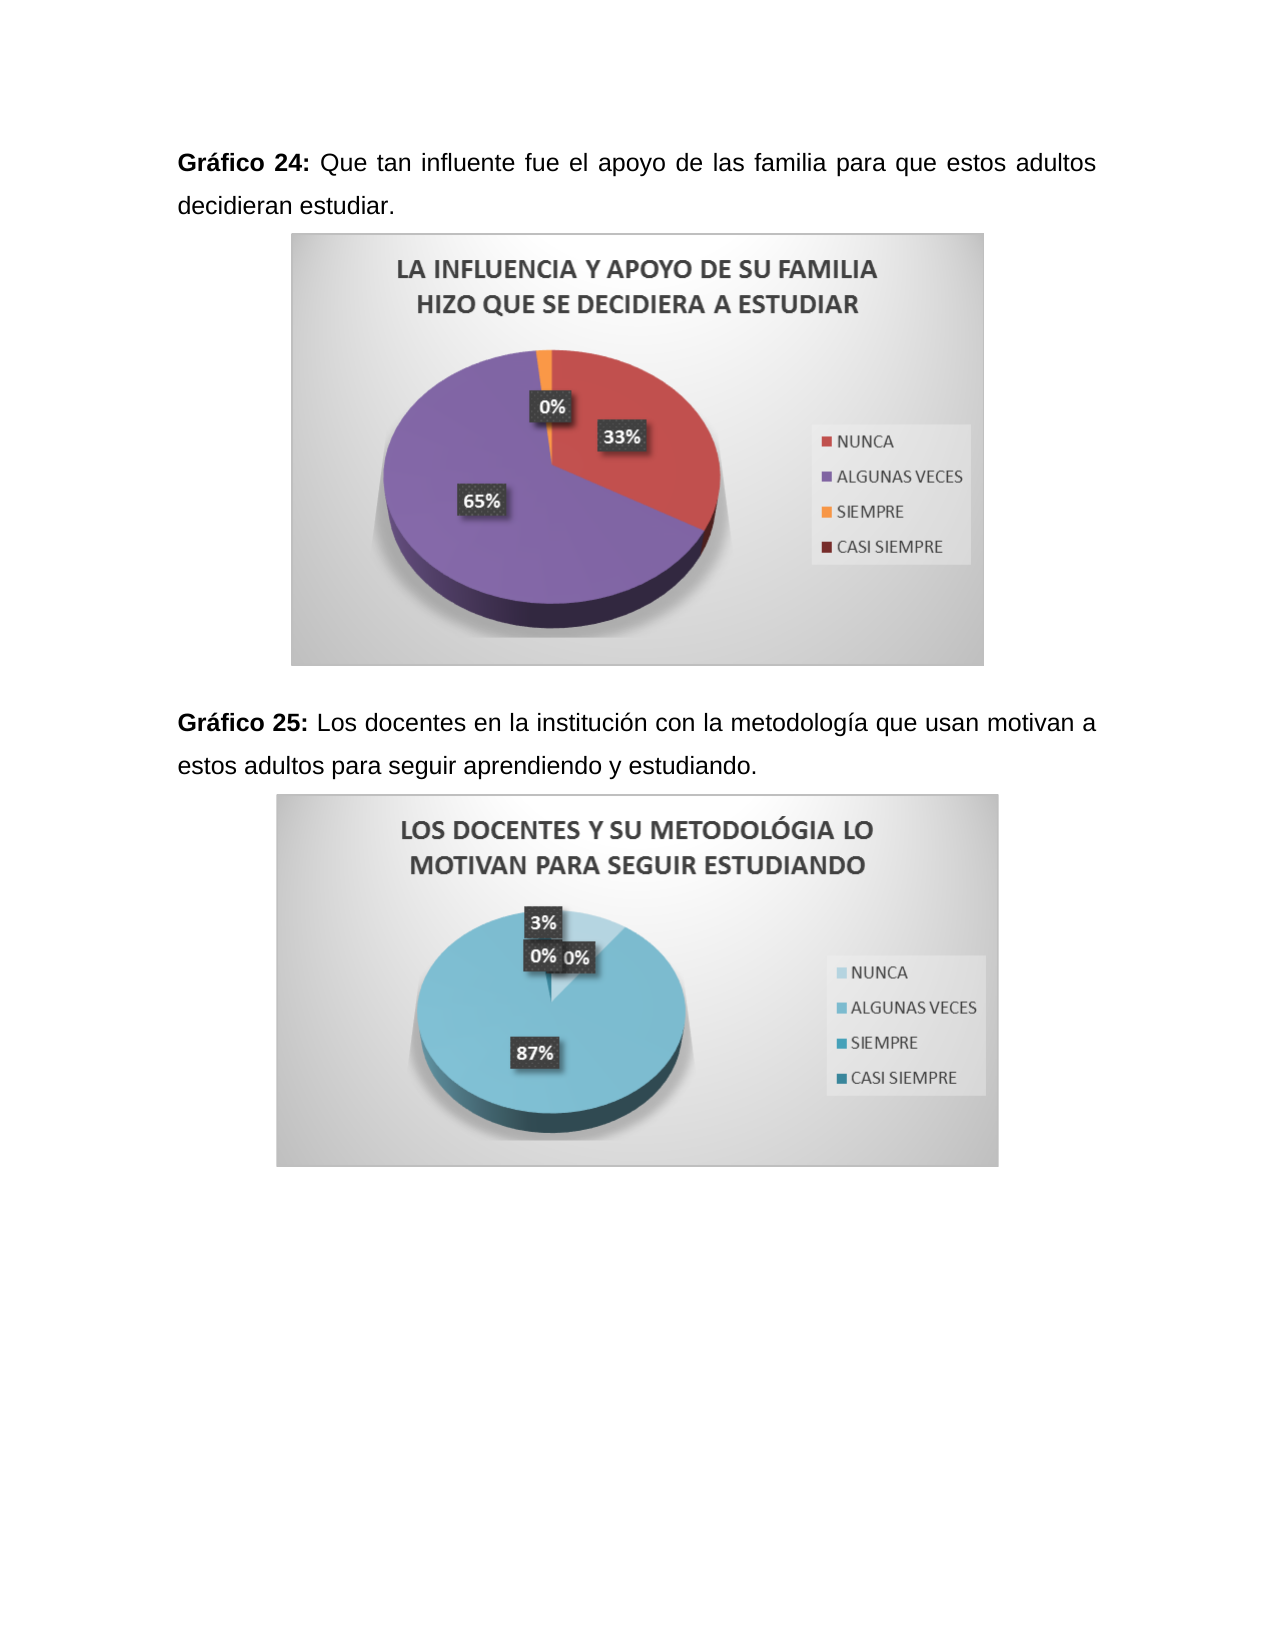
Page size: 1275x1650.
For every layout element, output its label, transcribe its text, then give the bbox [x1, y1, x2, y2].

text Gráfico 25: Los docentes en la institución con la metodología que usan motivan a estos adultos para seguir aprendiendo y estudiando. [177, 708, 1098, 780]
picture [276, 794, 999, 1167]
text Gráfico 24: Que tan influente fue el apoyo de las familia para que estos adultos decidieran estudiar. [177, 148, 1098, 219]
picture [291, 233, 984, 666]
